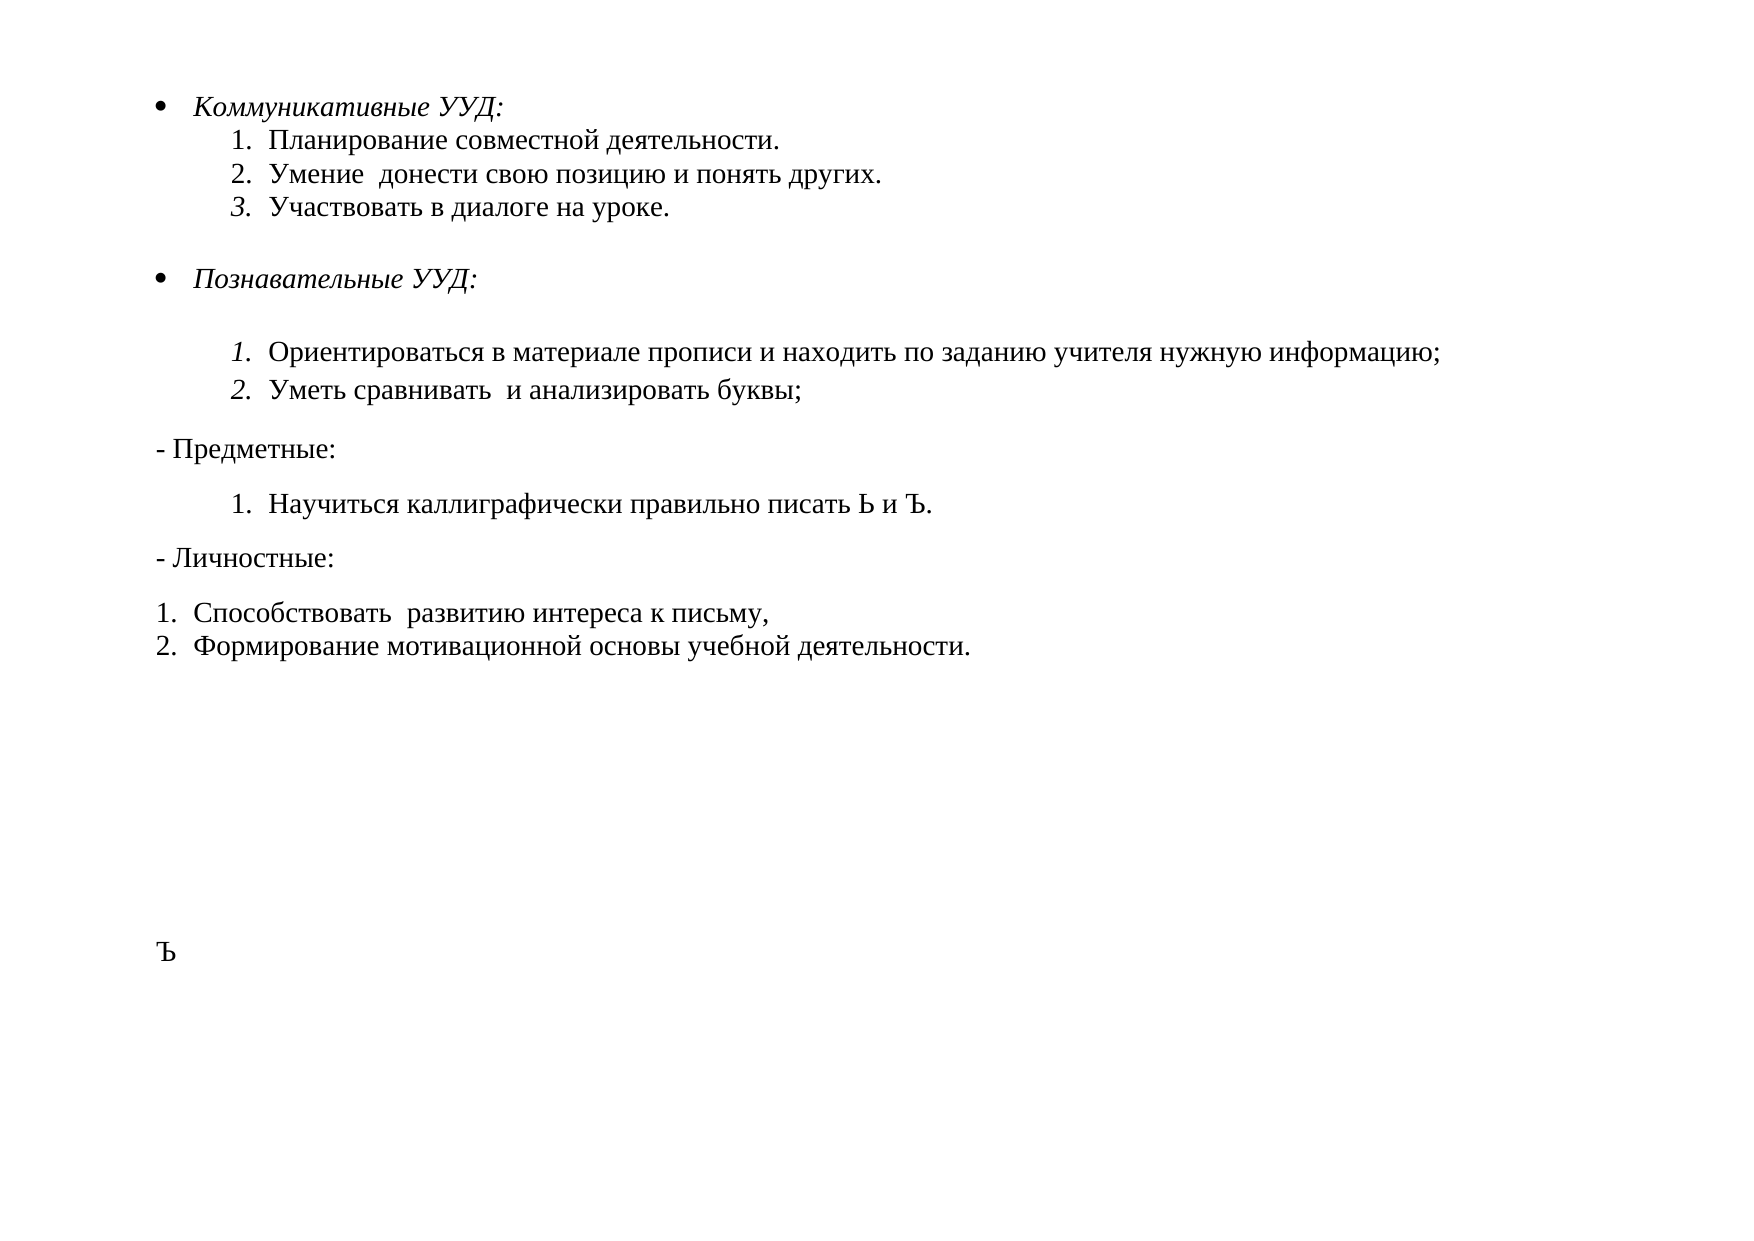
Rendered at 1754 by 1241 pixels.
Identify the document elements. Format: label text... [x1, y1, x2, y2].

list Ориентироваться в материале прописи и находить по заданию учителя нужную информацию; [231, 334, 1636, 367]
list Научиться каллиграфически правильно писать Ь и Ъ. [231, 486, 1636, 519]
list Умение донести свою позицию и понять других. [231, 156, 1636, 189]
list Участвовать в диалоге на уроке. [231, 189, 1636, 223]
list Планирование совместной деятельности. [231, 122, 1636, 156]
text - Предметные: [156, 432, 1636, 465]
text - Личностные: [156, 540, 1636, 574]
list Коммуникативные УУД: [156, 89, 1636, 122]
list Уметь сравнивать и анализировать буквы; [231, 372, 1636, 406]
text Ъ [156, 934, 1636, 967]
list Познавательные УУД: [156, 261, 1636, 295]
list Способствовать развитию интереса к письму, [156, 595, 1636, 628]
list Формирование мотивационной основы учебной деятельности. [156, 628, 1636, 662]
